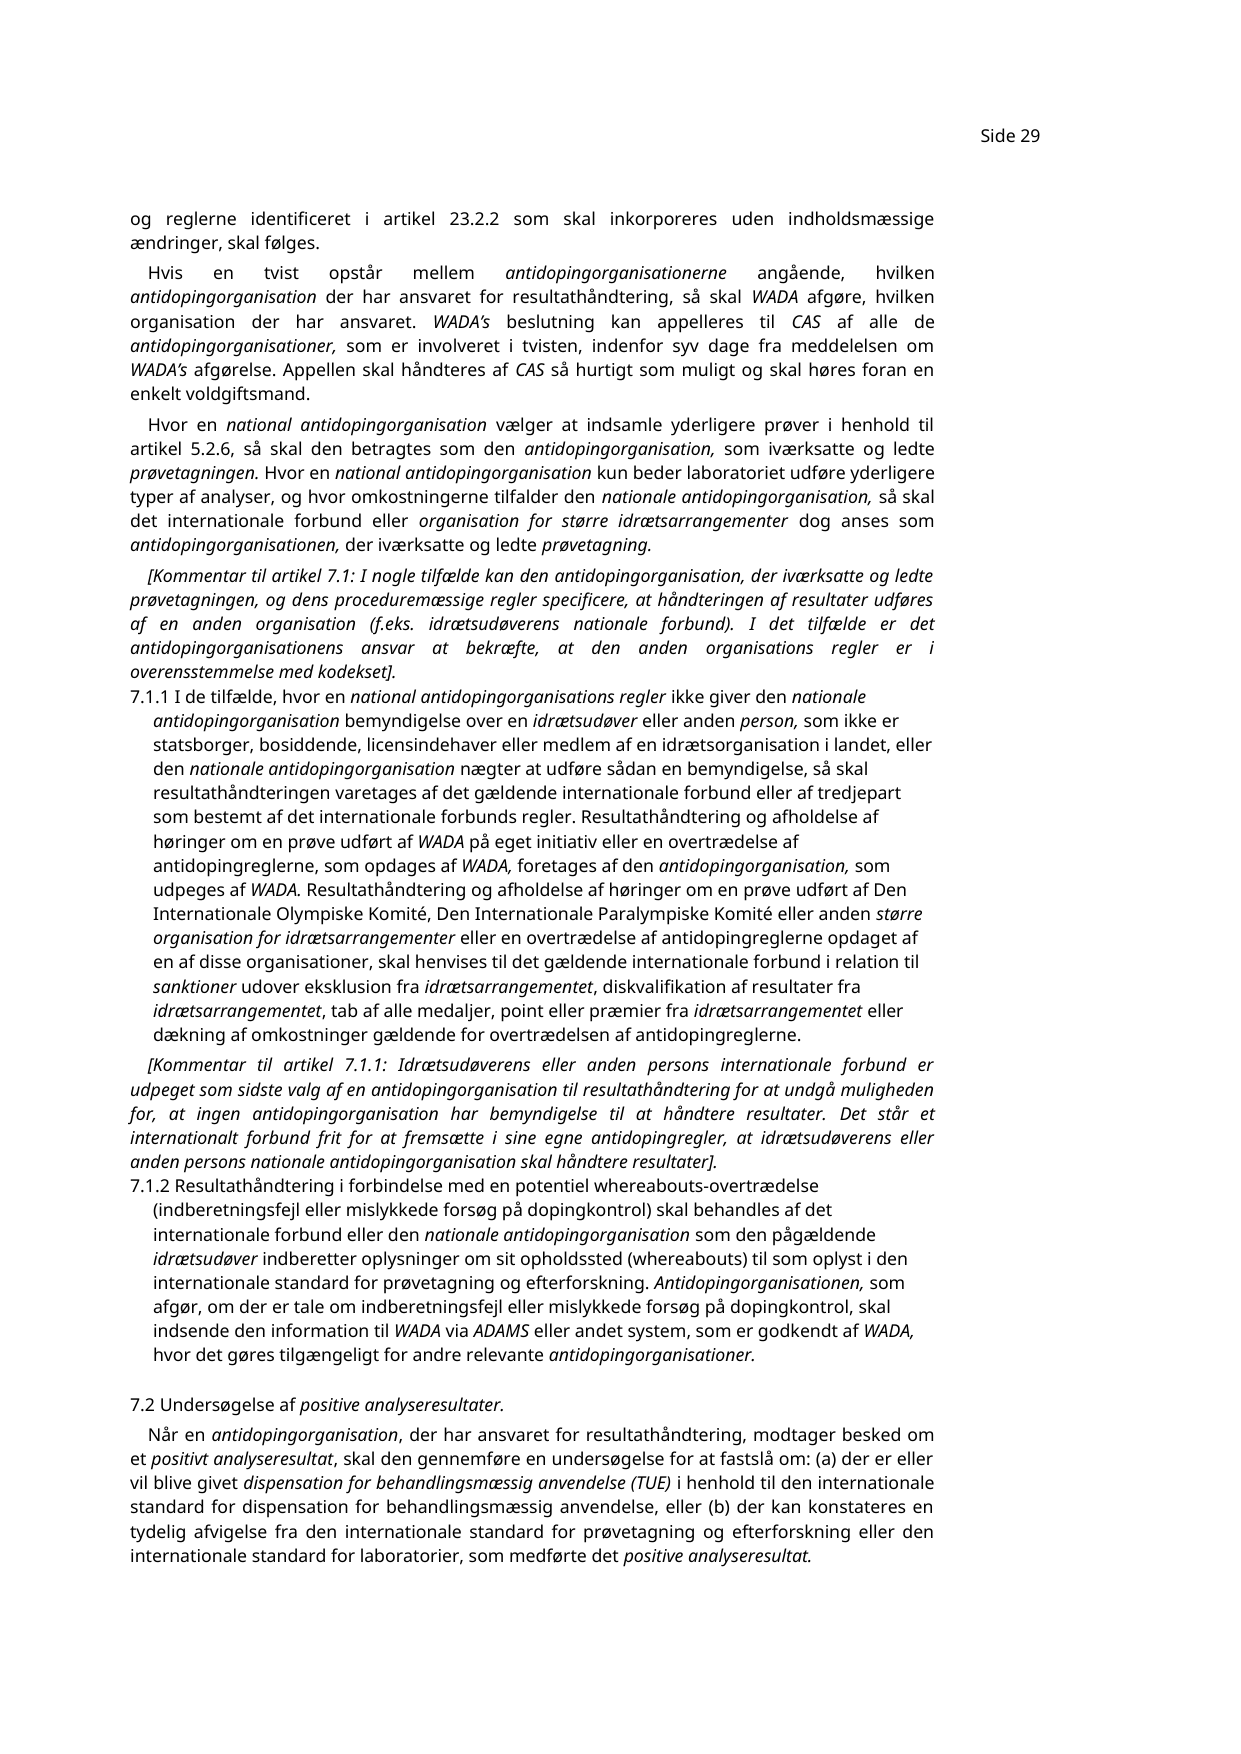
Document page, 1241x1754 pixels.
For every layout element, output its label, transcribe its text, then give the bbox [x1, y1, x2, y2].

text [Kommentar til artikel 7.1: I nogle tilfælde kan den antidopingorganisation, der iværksatte og ledte prøvetagningen, og dens proceduremæssige regler specificere, at håndteringen af resultater udføres af en anden organisation (f.eks. idrætsudøverens nationale forbund). I det tilfælde er det antidopingorganisationens ansvar at bekræfte, at den anden organisations regler er i overensstemmelse med kodekset]. [130, 563, 935, 684]
text Når en antidopingorganisation, der har ansvaret for resultathåndtering, modtager besked om et positivt analyseresultat, skal den gennemføre en undersøgelse for at fastslå om: (a) der er eller vil blive givet dispensation for behandlingsmæssig anvendelse (TUE) i henhold til den internationale standard for dispensation for behandlingsmæssig anvendelse, eller (b) der kan konstateres en tydelig afvigelse fra den internationale standard for prøvetagning og efterforskning eller den internationale standard for laboratorier, som medførte det positive analyseresultat. [130, 1422, 935, 1567]
text Hvor en national antidopingorganisation vælger at indsamle yderligere prøver i henhold til artikel 5.2.6, så skal den betragtes som den antidopingorganisation, som iværksatte og ledte prøvetagningen. Hvor en national antidopingorganisation kun beder laboratoriet udføre yderligere typer af analyser, og hvor omkostningerne tilfalder den nationale antidopingorganisation, så skal det internationale forbund eller organisation for større idrætsarrangementer dog anses som antidopingorganisationen, der iværksatte og ledte prøvetagning. [130, 412, 935, 557]
text Hvis en tvist opstår mellem antidopingorganisationerne angående, hvilken antidopingorganisation der har ansvaret for resultathåndtering, så skal WADA afgøre, hvilken organisation der har ansvaret. WADA’s beslutning kan appelleres til CAS af alle de antidopingorganisationer, som er involveret i tvisten, indenfor syv dage fra meddelelsen om WADA’s afgørelse. Appellen skal håndteres af CAS så hurtigt som muligt og skal høres foran en enkelt voldgiftsmand. [130, 261, 935, 406]
text 7.1.1 I de tilfælde, hvor en national antidopingorganisations regler ikke giver den nationale antidopingorganisation bemyndigelse over en idrætsudøver eller anden person, som ikke er statsborger, bosiddende, licensindehaver eller medlem af en idrætsorganisation i landet, eller den nationale antidopingorganisation nægter at udføre sådan en bemyndigelse, så skal resultathåndteringen varetages af det gældende internationale forbund eller af tredjepart som bestemt af det internationale forbunds regler. Resultathåndtering og afholdelse af høringer om en prøve udført af WADA på eget initiativ eller en overtrædelse af antidopingreglerne, som opdages af WADA, foretages af den antidopingorganisation, som udpeges af WADA. Resultathåndtering og afholdelse af høringer om en prøve udført af Den Internationale Olympiske Komité, Den Internationale Paralympiske Komité eller anden større organisation for idrætsarrangementer eller en overtrædelse af antidopingreglerne opdaget af en af disse organisationer, skal henvises til det gældende internationale forbund i relation til sanktioner udover eksklusion fra idrætsarrangementet, diskvalifikation af resultater fra idrætsarrangementet, tab af alle medaljer, point eller præmier fra idrætsarrangementet eller dækning af omkostninger gældende for overtrædelsen af antidopingreglerne. [130, 684, 935, 1047]
text 7.1.2 Resultathåndtering i forbindelse med en potentiel whereabouts-overtrædelse (indberetningsfejl eller mislykkede forsøg på dopingkontrol) skal behandles af det internationale forbund eller den nationale antidopingorganisation som den pågældende idrætsudøver indberetter oplysninger om sit opholdssted (whereabouts) til som oplyst i den internationale standard for prøvetagning og efterforskning. Antidopingorganisationen, som afgør, om der er tale om indberetningsfejl eller mislykkede forsøg på dopingkontrol, skal indsende den information til WADA via ADAMS eller andet system, som er godkendt af WADA, hvor det gøres tilgængeligt for andre relevante antidopingorganisationer. [130, 1174, 935, 1367]
text 7.2 Undersøgelse af positive analyseresultater. [130, 1392, 935, 1416]
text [130, 206, 935, 254]
text [Kommentar til artikel 7.1.1: Idrætsudøverens eller anden persons internationale forbund er udpeget som sidste valg af en antidopingorganisation til resultathåndtering for at undgå muligheden for, at ingen antidopingorganisation har bemyndigelse til at håndtere resultater. Det står et internationalt forbund frit for at fremsætte i sine egne antidopingregler, at idrætsudøverens eller anden persons nationale antidopingorganisation skal håndtere resultater]. [130, 1053, 935, 1174]
